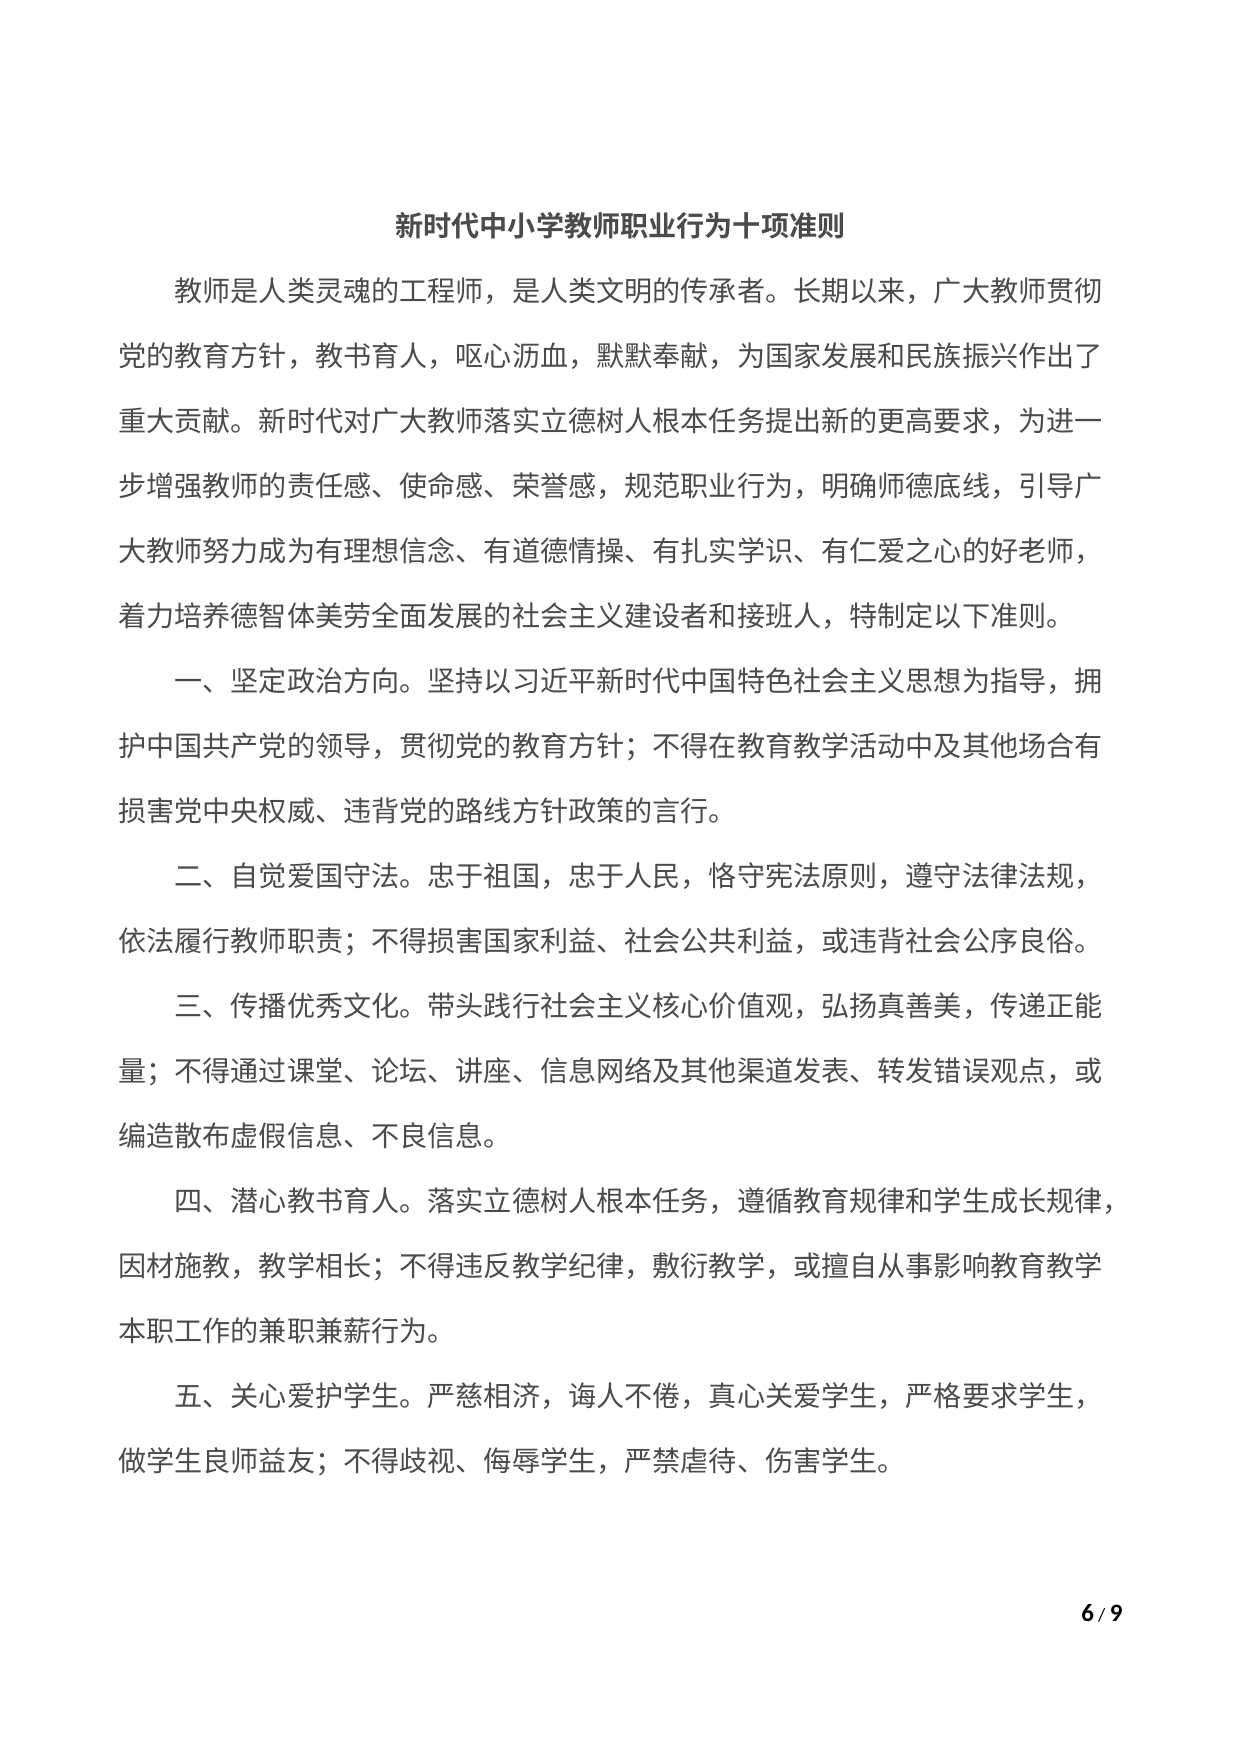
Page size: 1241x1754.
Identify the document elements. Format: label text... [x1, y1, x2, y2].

text 教师是人类灵魂的工程师，是人类文明的传承者。长期以来，广大教师贯彻党的教育方针，教书育人，呕心沥血，默默奉献，为国家发展和民族振兴作出了重大贡献。新时代对广大教师落实立德树人根本任务提出新的更高要求，为进一步增强教师的责任感、使命感、荣誉感，规范职业行为，明确师德底线，引导广大教师努力成为有理想信念、有道德情操、有扎实学识、有仁爱之心的好老师，着力培养德智体美劳全面发展的社会主义建设者和接班人，特制定以下准则。 [118, 256, 1122, 646]
text 四、潜心教书育人。落实立德树人根本任务，遵循教育规律和学生成长规律，因材施教，教学相长；不得违反教学纪律，敷衍教学，或擅自从事影响教育教学本职工作的兼职兼薪行为。 [118, 1166, 1122, 1361]
text 新时代中小学教师职业行为十项准则 [118, 191, 1122, 256]
text 五、关心爱护学生。严慈相济，诲人不倦，真心关爱学生，严格要求学生，做学生良师益友；不得歧视、侮辱学生，严禁虐待、伤害学生。 [118, 1361, 1122, 1491]
text 二、自觉爱国守法。忠于祖国，忠于人民，恪守宪法原则，遵守法律法规，依法履行教师职责；不得损害国家利益、社会公共利益，或违背社会公序良俗。 [118, 841, 1122, 971]
text 一、坚定政治方向。坚持以习近平新时代中国特色社会主义思想为指导，拥护中国共产党的领导，贯彻党的教育方针；不得在教育教学活动中及其他场合有损害党中央权威、违背党的路线方针政策的言行。 [118, 646, 1122, 841]
text 三、传播优秀文化。带头践行社会主义核心价值观，弘扬真善美，传递正能量；不得通过课堂、论坛、讲座、信息网络及其他渠道发表、转发错误观点，或编造散布虚假信息、不良信息。 [118, 971, 1122, 1166]
